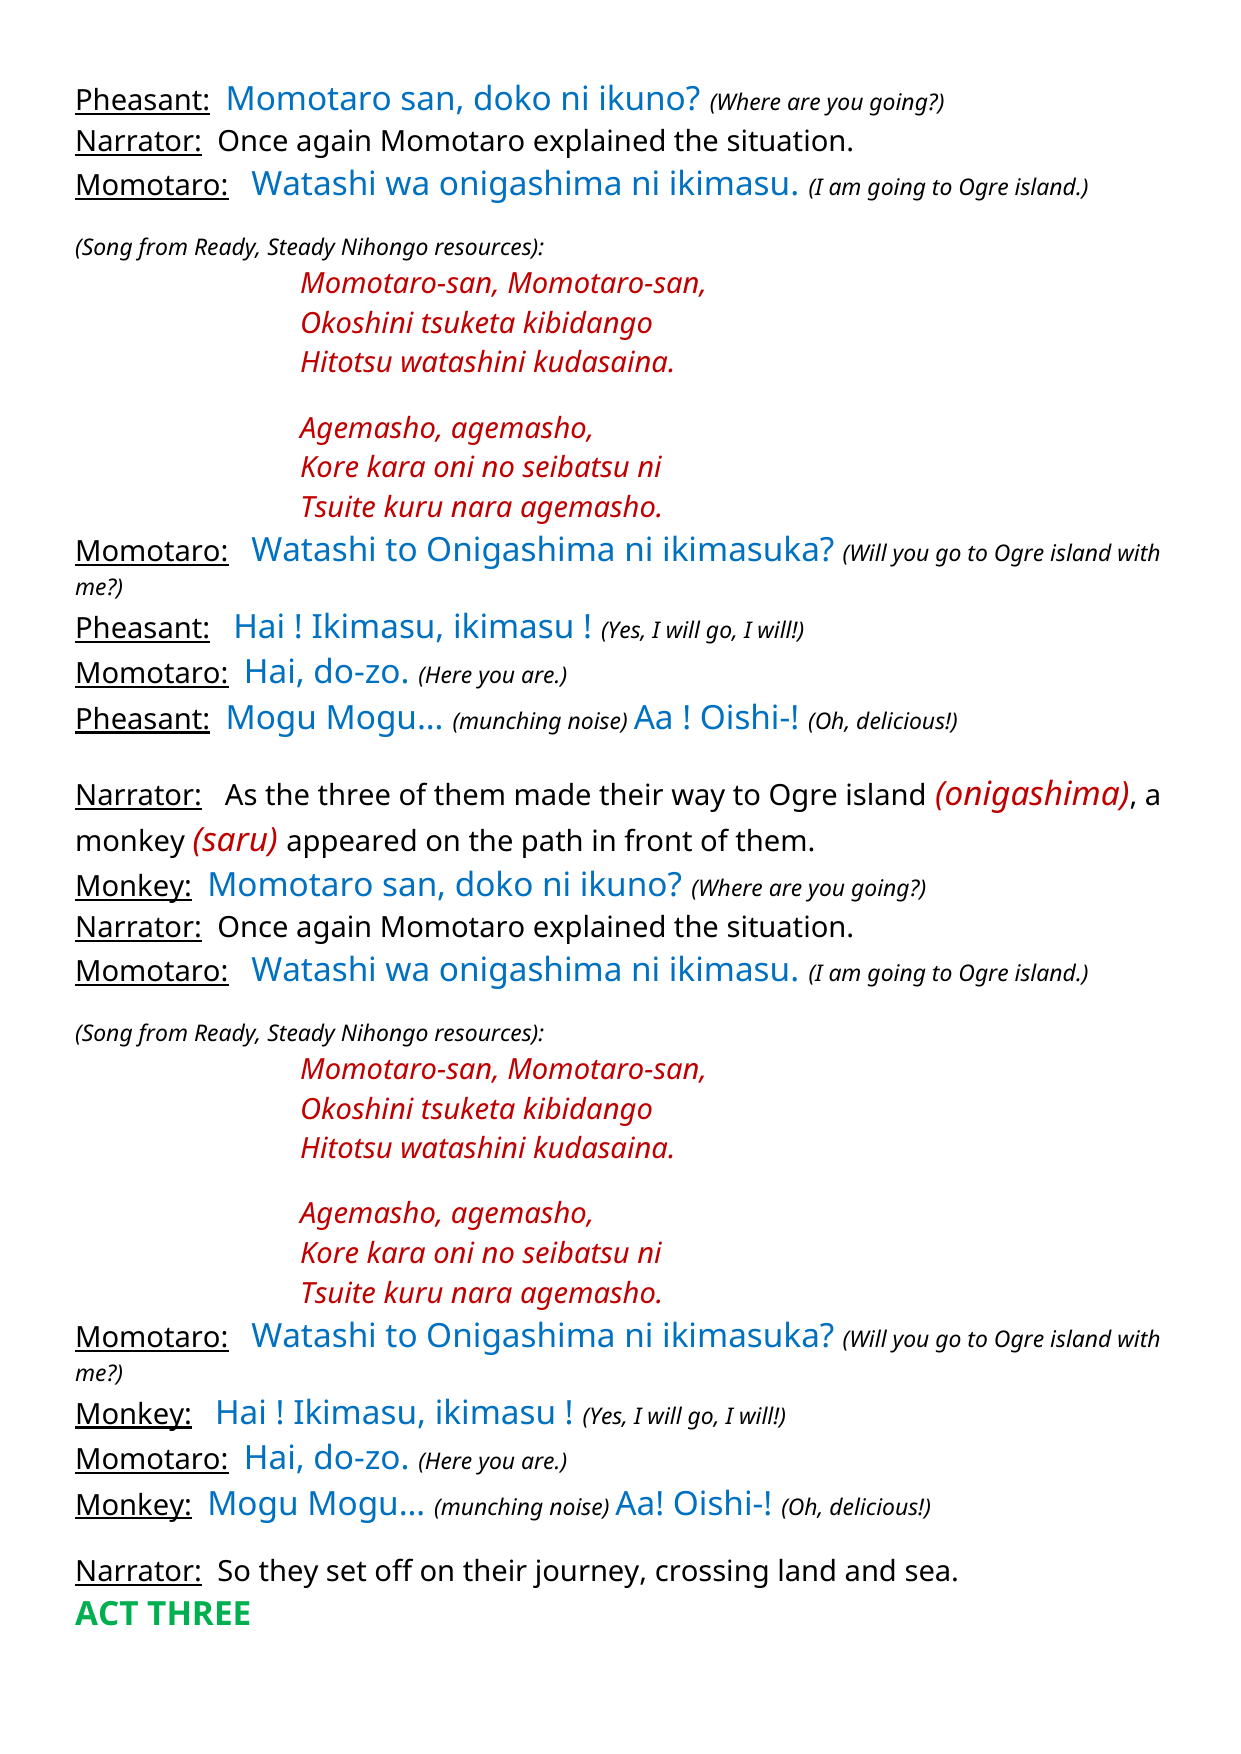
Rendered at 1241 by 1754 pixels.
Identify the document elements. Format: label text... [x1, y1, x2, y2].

text (Song from Ready, Steady Nihongo resources): [75, 1017, 1165, 1048]
text Okoshini tsuketa kibidango [300, 302, 1165, 342]
text Agemasho, agemasho, [300, 407, 1165, 447]
text Momotaro: Hai, do-zo. (Here you are.) [75, 648, 1165, 693]
text Monkey: Momotaro san, doko ni ikuno? (Where are you going?) [75, 861, 1165, 906]
text Momotaro: Watashi wa onigashima ni ikimasu. (I am going to Ogre island.) [75, 946, 1165, 991]
text (Song from Ready, Steady Nihongo resources): [75, 231, 1165, 262]
text Pheasant: Mogu Mogu… (munching noise) Aa ! Oishi-! (Oh, delicious!) [75, 693, 1165, 739]
text Monkey: Mogu Mogu… (munching noise) Aa! Oishi-! (Oh, delicious!) [75, 1479, 1165, 1525]
text Momotaro: Hai, do-zo. (Here you are.) [75, 1434, 1165, 1479]
text Hitotsu watashini kudasaina. [300, 342, 1165, 381]
text Momotaro-san, Momotaro-san, [300, 1048, 1165, 1088]
text Tsuite kuru nara agemasho. [300, 1272, 1165, 1312]
text Pheasant: Hai ! Ikimasu, ikimasu ! (Yes, I will go, I will!) [75, 603, 1165, 648]
text Pheasant: Momotaro san, doko ni ikuno? (Where are you going?) [75, 75, 1165, 120]
text ACT THREE [75, 1590, 1165, 1635]
text Kore kara oni no seibatsu ni [300, 447, 1165, 486]
text Narrator: Once again Momotaro explained the situation. [75, 906, 1165, 946]
text Momotaro-san, Momotaro-san, [300, 262, 1165, 302]
text Monkey: Hai ! Ikimasu, ikimasu ! (Yes, I will go, I will!) [75, 1388, 1165, 1434]
text Hitotsu watashini kudasaina. [300, 1128, 1165, 1167]
text Tsuite kuru nara agemasho. [300, 486, 1165, 526]
text Momotaro: Watashi to Onigashima ni ikimasuka? (Will you go to Ogre island with me?) [75, 1312, 1165, 1388]
text Okoshini tsuketa kibidango [300, 1088, 1165, 1128]
text Kore kara oni no seibatsu ni [300, 1232, 1165, 1272]
text Narrator: As the three of them made their way to Ogre island (onigashima), a monkey (saru) appeared on the path in front of them. [75, 770, 1165, 861]
text Narrator: Once again Momotaro explained the situation. [75, 120, 1165, 160]
text Narrator: So they set off on their journey, crossing land and sea. [75, 1550, 1165, 1590]
text Momotaro: Watashi to Onigashima ni ikimasuka? (Will you go to Ogre island with me?) [75, 526, 1165, 603]
text Momotaro: Watashi wa onigashima ni ikimasu. (I am going to Ogre island.) [75, 160, 1165, 206]
text Agemasho, agemasho, [300, 1193, 1165, 1232]
